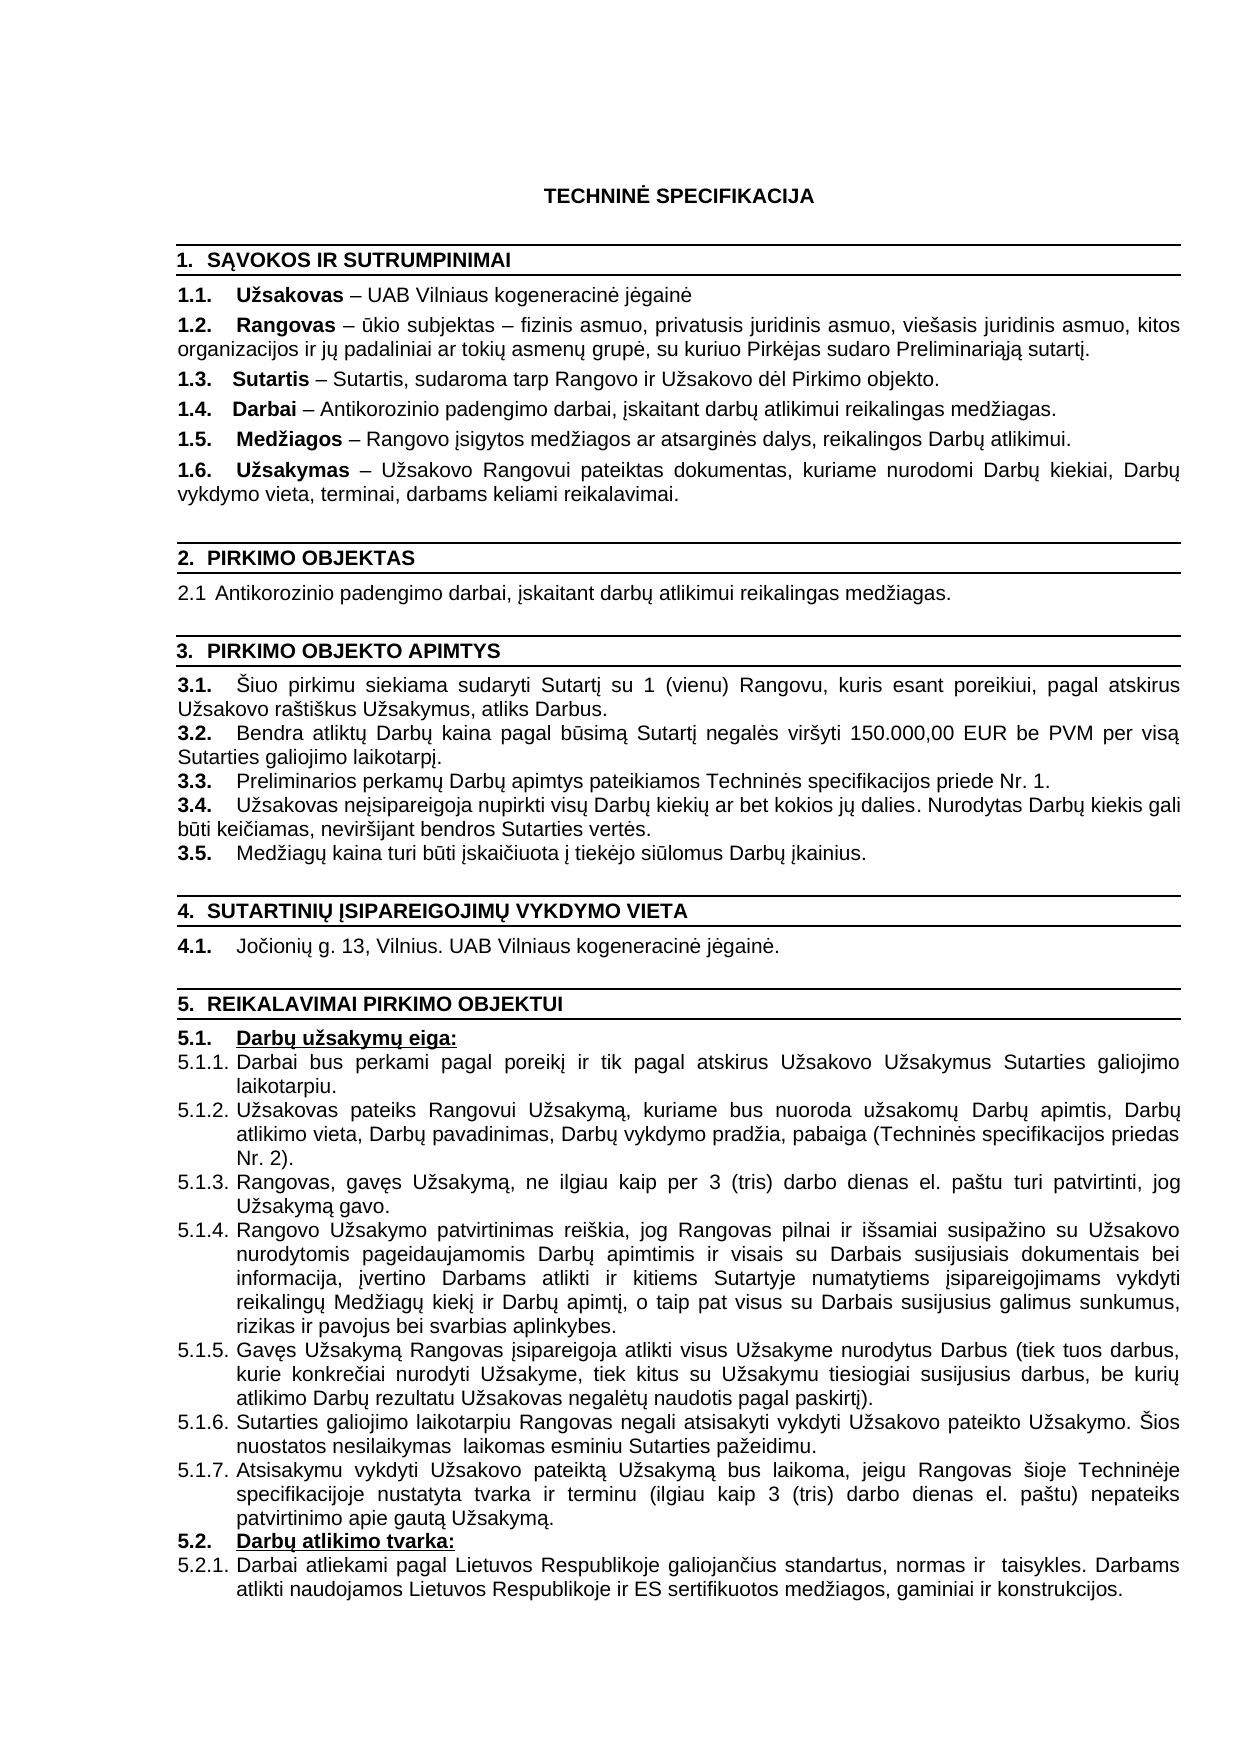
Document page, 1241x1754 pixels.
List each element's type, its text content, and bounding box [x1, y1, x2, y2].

list Atsisakymu vykdyti Užsakovo pateiktą Užsakymą bus laikoma, jeigu Rangovas šioje Techninėje specifikacijoje nustatyta tvarka ir terminu (ilgiau kaip 3 (tris) darbo dienas el. paštu) nepateiks patvirtinimo apie gautą Užsakymą. [177, 1457, 1181, 1529]
list Užsakovas – [177, 282, 1181, 306]
list PIRKIMO OBJEKTAS [177, 544, 1181, 572]
text TECHNINĖ SPECIFIKACIJA [177, 183, 1181, 207]
list Rangovo Užsakymo patvirtinimas reiškia, jog Rangovas pilnai ir išsamiai susipažino su Užsakovo nurodytomis pageidaujamomis Darbų apimtimis ir visais su Darbais susijusiais dokumentais bei informacija, įvertino Darbams atlikti ir kitiems Sutartyje numatytiems įsipareigojimams vykdyti reikalingų Medžiagų kiekį ir Darbų apimtį, o taip pat visus su Darbais susijusius galimus sunkumus, rizikas ir pavojus bei svarbias aplinkybes. [177, 1218, 1181, 1338]
list Sutartis – Sutartis, sudaroma tarp Rangovo ir Užsakovo dėl Pirkimo objekto. [177, 367, 1181, 391]
list REIKALAVIMAI PIRKIMO OBJEKTUI [177, 990, 1181, 1018]
list Rangovas – ūkio subjektas – fizinis asmuo, privatusis juridinis asmuo, viešasis juridinis asmuo, kitos organizacijos ir jų padaliniai ar tokių asmenų grupė, su kuriuo Pirkėjas sudaro Preliminariąją sutartį. [177, 313, 1181, 361]
list Darbai bus perkami pagal poreikį ir tik pagal atskirus Užsakovo Užsakymus Sutarties galiojimo laikotarpiu. [177, 1050, 1181, 1098]
list SUTARTINIŲ ĮSIPAREIGOJIMŲ VYKDYMO VIETA [177, 897, 1181, 925]
list PIRKIMO OBJEKTO APIMTYS [176, 637, 1181, 665]
list Darbai atliekami pagal Lietuvos Respublikoje galiojančius standartus, normas ir taisykles. Darbams atlikti naudojamos Lietuvos Respublikoje ir ES sertifikuotos medžiagos, gaminiai ir konstrukcijos. [177, 1553, 1181, 1601]
list Gavęs Užsakymą Rangovas įsipareigoja atlikti visus Užsakyme nurodytus Darbus (tiek tuos darbus, kurie konkrečiai nurodyti Užsakyme, tiek kitus su Užsakymu tiesiogiai susijusius darbus, be kurių atlikimo Darbų rezultatu Užsakovas negalėtų naudotis pagal paskirtį). [177, 1338, 1181, 1409]
list Šiuo pirkimu siekiama sudaryti Sutartį su 1 (vienu) Rangovu, kuris esant poreikiui, pagal atskirus Užsakovo raštiškus Užsakymus, atliks Darbus. [177, 673, 1181, 721]
list Sutarties galiojimo laikotarpiu Rangovas negali atsisakyti vykdyti Užsakovo pateikto Užsakymo. Šios nuostatos nesilaikymas laikomas esminiu Sutarties pažeidimu. [177, 1409, 1181, 1457]
list Užsakovas pateiks Rangovui Užsakymą, kuriame bus nuoroda užsakomų Darbų apimtis, Darbų atlikimo vieta, Darbų pavadinimas, Darbų vykdymo pradžia, pabaiga (Techninės specifikacijos priedas Nr. 2). [177, 1098, 1181, 1170]
list Medžiagų kaina turi būti įskaičiuota į tiekėjo siūlomus Darbų įkainius. [177, 841, 1181, 865]
list Bendra atliktų Darbų kaina pagal būsimą Sutartį negalės viršyti 150.000,00 EUR be PVM per visą Sutarties galiojimo laikotarpį. [177, 721, 1181, 769]
list Užsakymas – Užsakovo Rangovui pateiktas dokumentas, kuriame nurodomi Darbų kiekiai, Darbų vykdymo vieta, terminai, darbams keliami reikalavimai. [177, 457, 1181, 505]
list Užsakovas neįsipareigoja nupirkti visų Darbų kiekių ar bet kokios jų dalies. Nurodytas Darbų kiekis gali būti keičiamas, neviršijant bendros Sutarties vertės. [177, 793, 1181, 841]
list Jočionių g. 13, Vilnius. UAB Vilniaus kogeneracinė jėgainė. [177, 933, 1181, 957]
list Antikorozinio padengimo darbai, įskaitant darbų atlikimui reikalingas medžiagas. [177, 580, 1181, 604]
list SĄVOKOS IR SUTRUMPINIMAI [176, 246, 1181, 274]
list Rangovas, gavęs Užsakymą, ne ilgiau kaip per 3 (tris) darbo dienas el. paštu turi patvirtinti, jog Užsakymą gavo. [177, 1170, 1181, 1218]
list Darbai – Antikorozinio padengimo darbai, įskaitant darbų atlikimui reikalingas medžiagas. [177, 397, 1181, 421]
list Preliminarios perkamų Darbų apimtys pateikiamos Techninės specifikacijos priede Nr. 1. [177, 769, 1181, 793]
list Darbų atlikimo tvarka: [177, 1529, 1181, 1553]
list Darbų užsakymų eiga: [177, 1026, 1181, 1050]
list Medžiagos – Rangovo įsigytos medžiagos ar atsarginės dalys, reikalingos Darbų atlikimui. [177, 427, 1181, 451]
